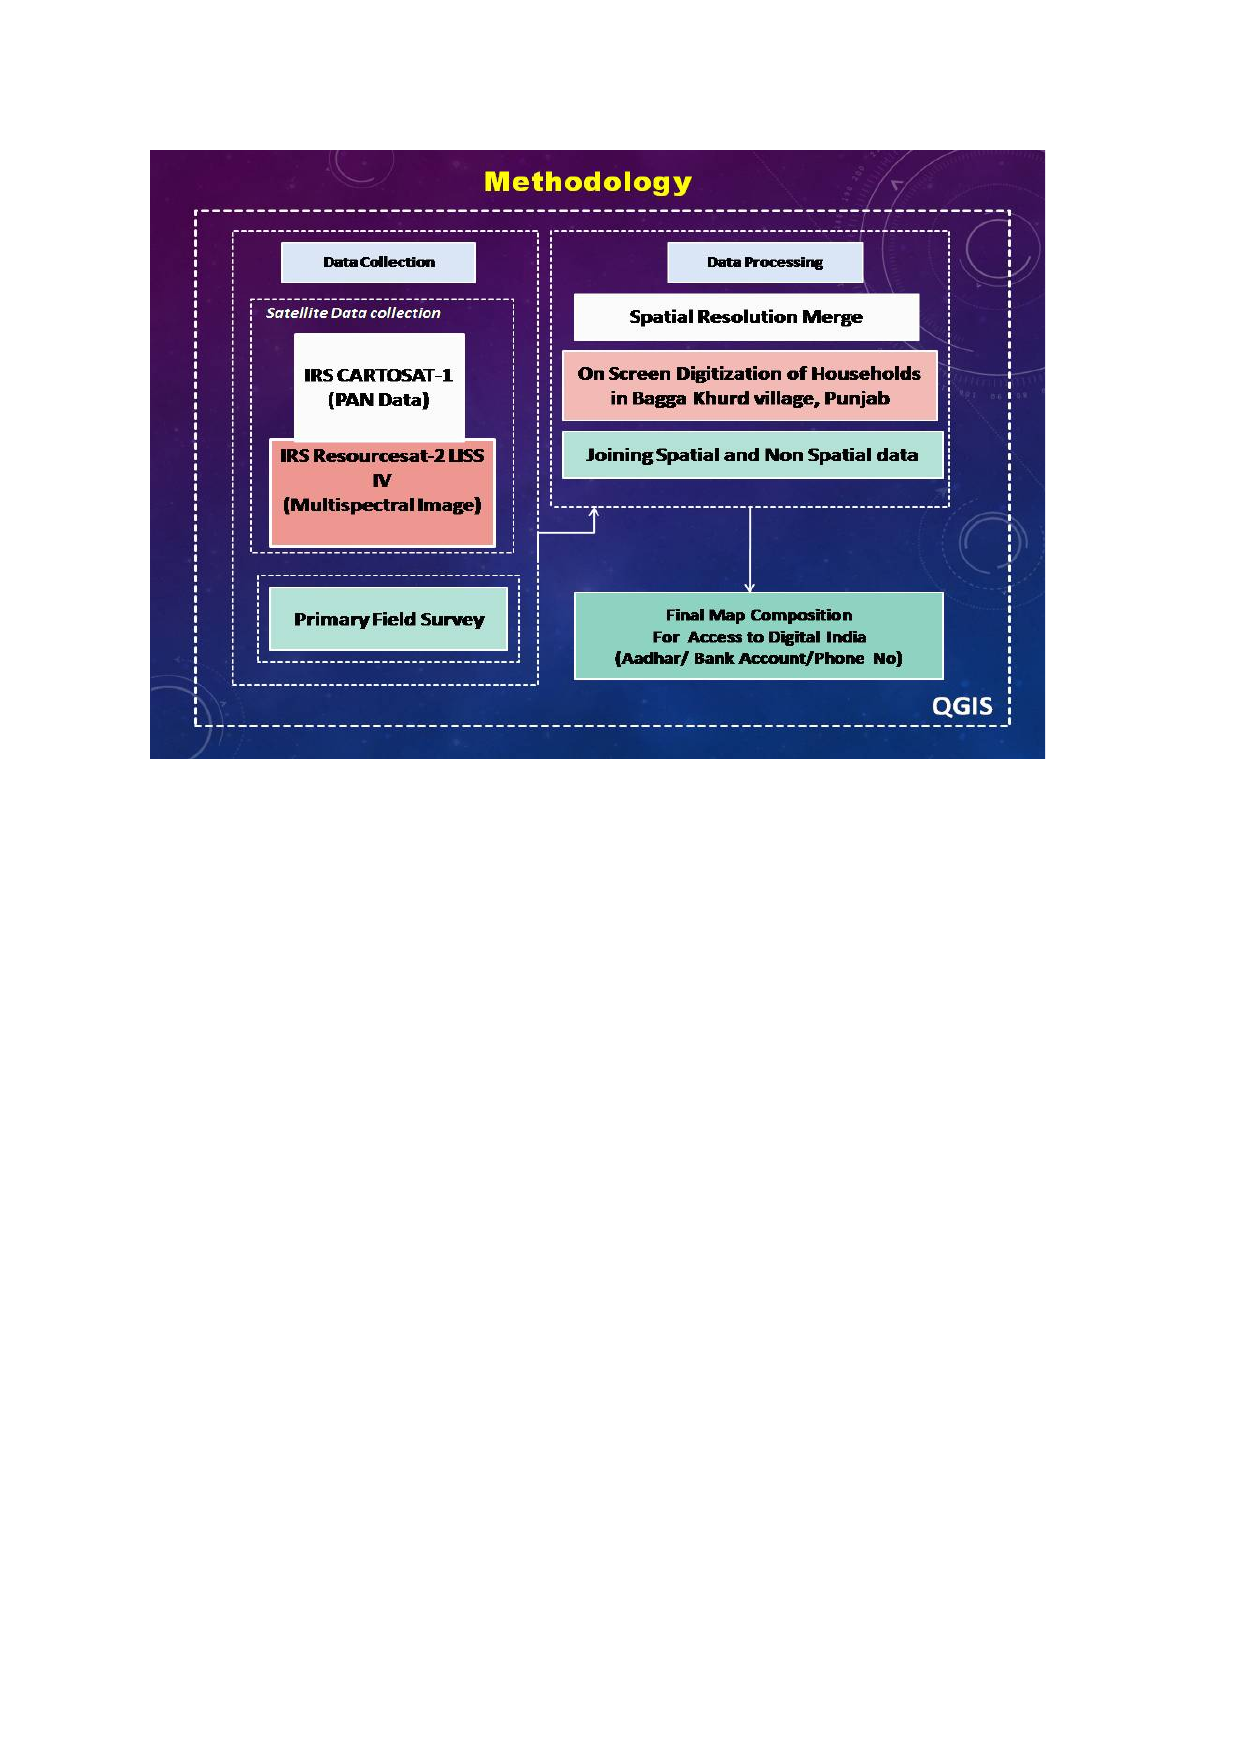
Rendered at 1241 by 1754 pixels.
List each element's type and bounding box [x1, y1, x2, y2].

picture [150, 150, 1046, 759]
